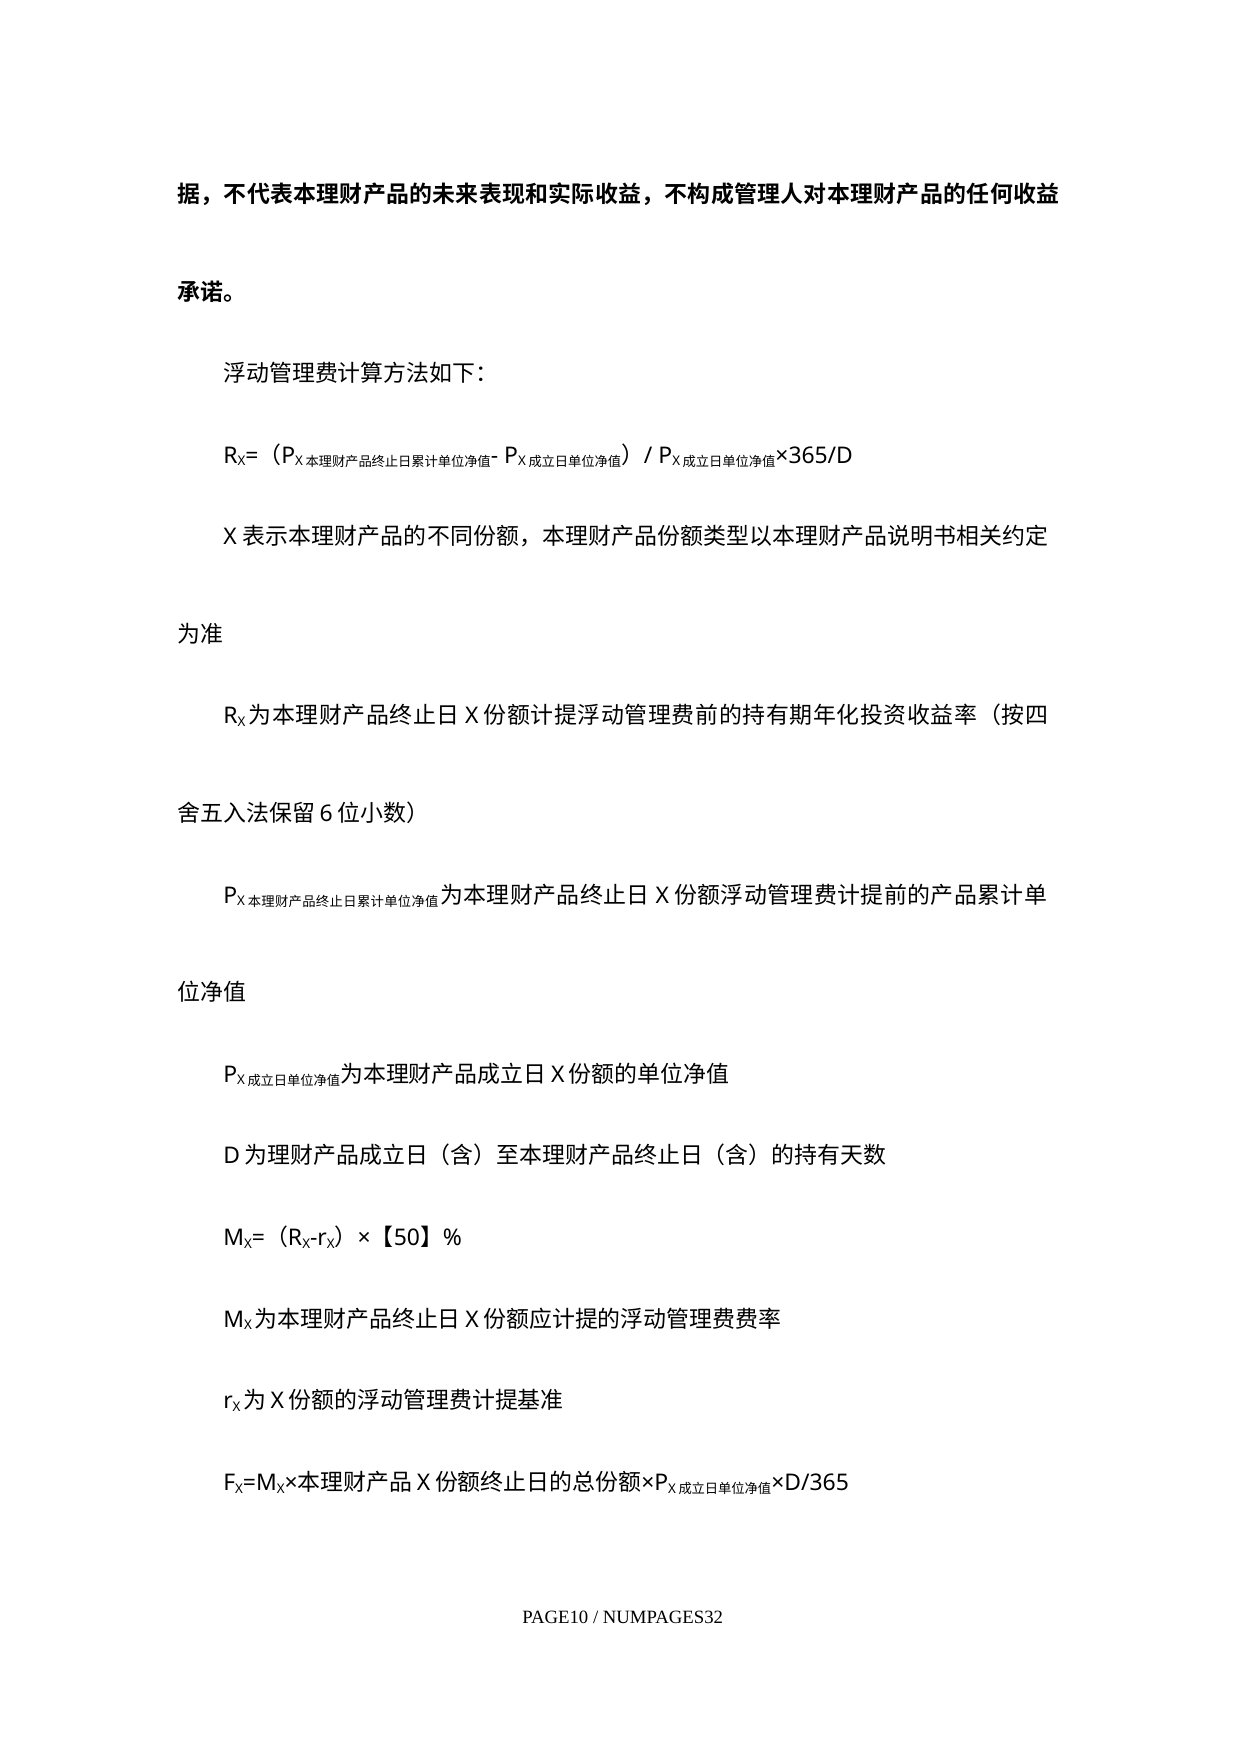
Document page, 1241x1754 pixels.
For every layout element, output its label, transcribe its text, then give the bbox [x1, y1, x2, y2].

text X 表示本理财产品的不同份额，本理财产品份额类型以本理财产品说明书相关约定为准 [177, 502, 1048, 665]
text rX为X份额的浮动管理费计提基准 [177, 1366, 1048, 1431]
text PX本理财产品终止日累计单位净值为本理财产品终止日X份额浮动管理费计提前的产品累计单位净值 [177, 861, 1048, 1023]
text RX=（PX本理财产品终止日累计单位净值- PX成立日单位净值）/ PX成立日单位净值×365/D [177, 421, 1048, 486]
text MX为本理财产品终止日X份额应计提的浮动管理费费率 [177, 1285, 1048, 1350]
text 浮动管理费计算方法如下： [177, 339, 1063, 404]
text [177, 160, 1063, 323]
text PX成立日单位净值为本理财产品成立日X份额的单位净值 [177, 1040, 1048, 1105]
text MX=（RX-rX）×【50】% [177, 1203, 1048, 1268]
text RX为本理财产品终止日X份额计提浮动管理费前的持有期年化投资收益率（按四舍五入法保留6位小数） [177, 681, 1048, 844]
text FX=MX×本理财产品X份额终止日的总份额×PX成立日单位净值×D/365 [177, 1448, 1048, 1513]
text D为理财产品成立日（含）至本理财产品终止日（含）的持有天数 [177, 1121, 1048, 1186]
